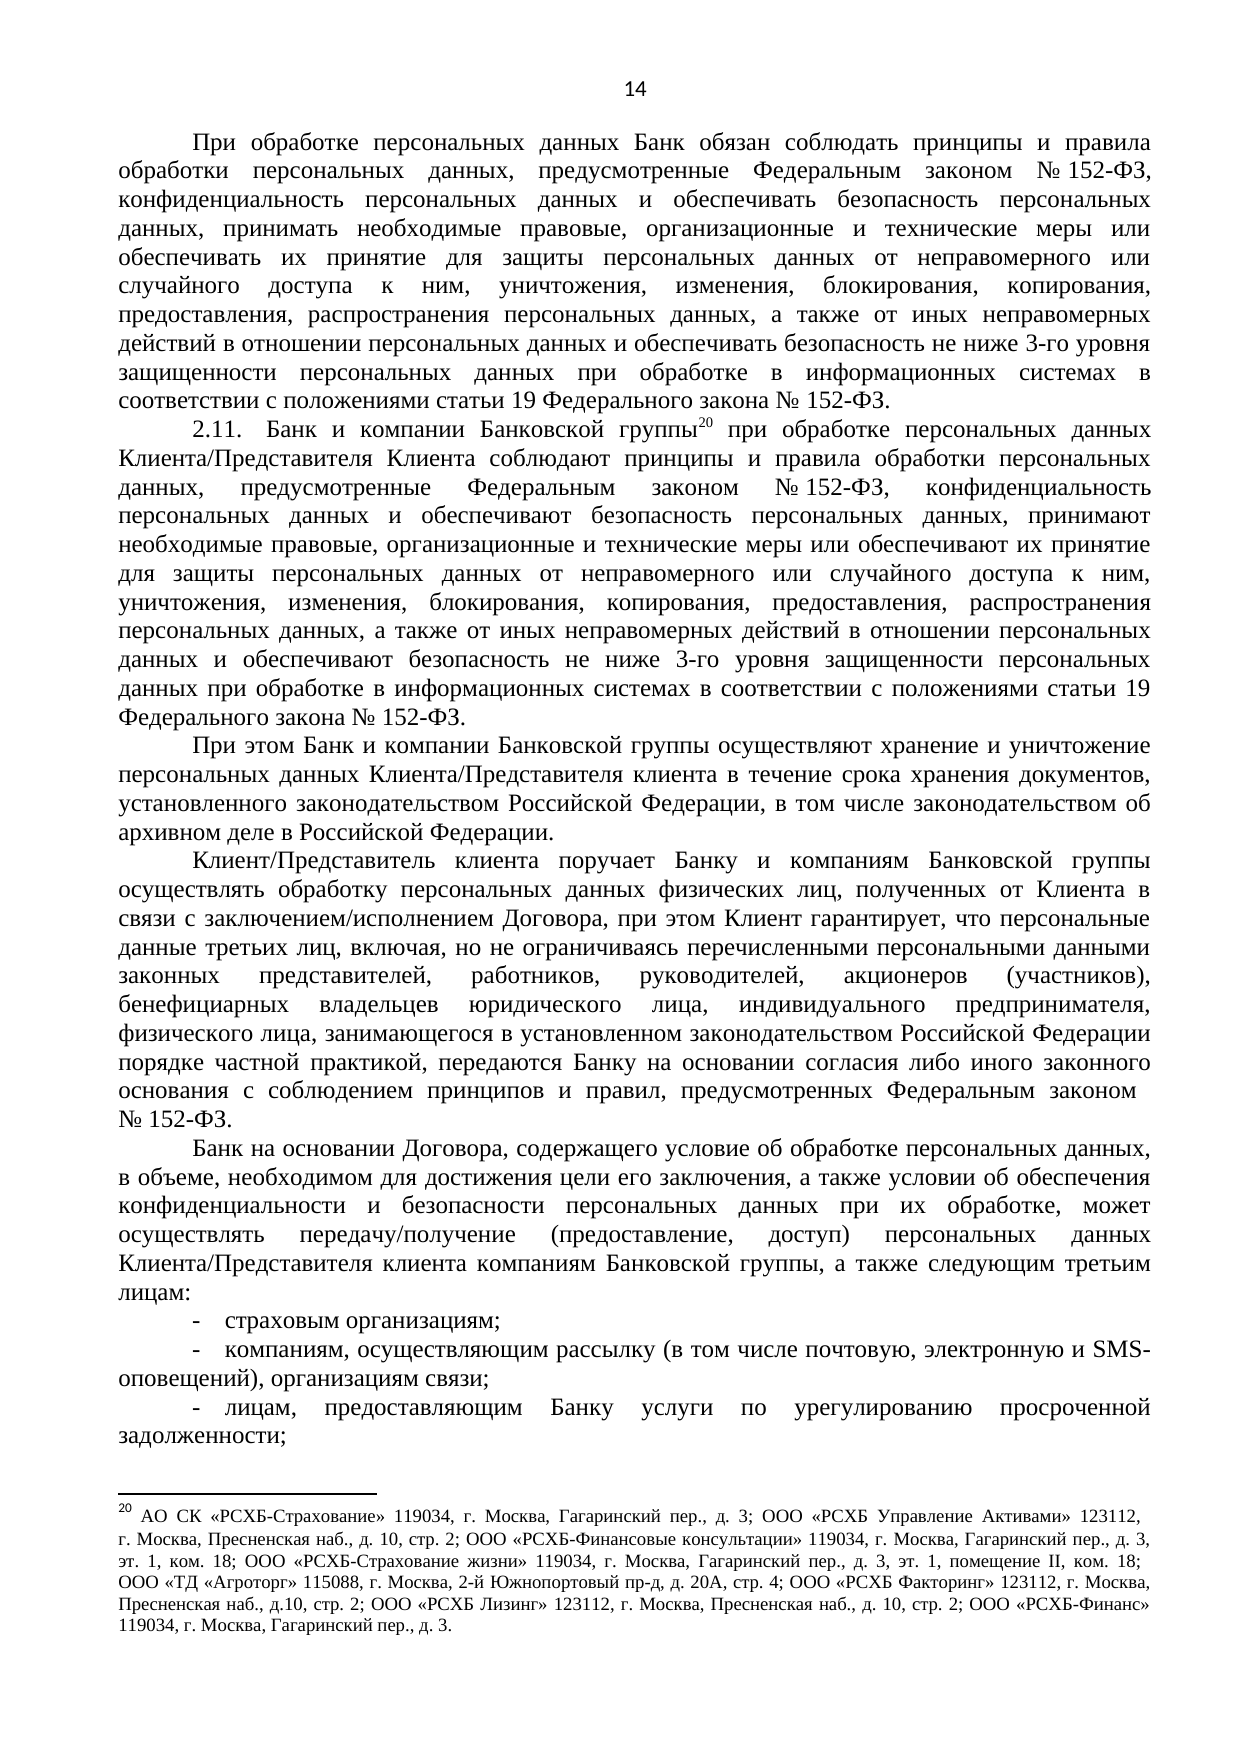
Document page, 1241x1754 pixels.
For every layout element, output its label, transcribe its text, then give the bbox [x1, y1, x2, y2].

text - компаниям, осуществляющим рассылку (в том числе почтовую, электронную и SMS-оповещений), организациям связи; [118, 1334, 1152, 1392]
text Банк на основании Договора, содержащего условие об обработке персональных данных, в объеме, необходимом для достижения цели его заключения, а также условии об обеспечения конфиденциальности и безопасности персональных данных при их обработке, может осуществлять передачу/получение (предоставление, доступ) персональных данных Клиента/Представителя клиента компаниям Банковской группы, а также следующим третьим лицам: [118, 1133, 1152, 1305]
list При обработке персональных данных Банк обязан соблюдать принципы и правила обработки персональных данных, предусмотренные Федеральным законом № 152-ФЗ, конфиденциальность персональных данных и обеспечивать безопасность персональных данных, принимать необходимые правовые, организационные и технические меры или обеспечивать их принятие для защиты персональных данных от неправомерного или случайного доступа к ним, уничтожения, изменения, блокирования, копирования, предоставления, распространения персональных данных, а также от иных неправомерных действий в отношении персональных данных и обеспечивать безопасность не ниже 3-го уровня защищенности персональных данных при обработке в информационных системах в соответствии с положениями статьи 19 Федерального закона № 152-ФЗ. [118, 127, 1152, 414]
text Клиент/Представитель клиента поручает Банку и компаниям Банковской группы осуществлять обработку персональных данных физических лиц, полученных от Клиента в связи с заключением/исполнением Договора, при этом Клиент гарантирует, что персональные данные третьих лиц, включая, но не ограничиваясь перечисленными персональными данными законных представителей, работников, руководителей, акционеров (участников), бенефициарных владельцев юридического лица, индивидуального предпринимателя, физического лица, занимающегося в установленном законодательством Российской Федерации порядке частной практикой, передаются Банку на основании согласия либо иного законного основания с соблюдением принципов и правил, предусмотренных Федеральным законом № 152-ФЗ. [118, 845, 1152, 1133]
text - лицам, предоставляющим Банку услуги по урегулированию просроченной задолженности; [118, 1392, 1152, 1449]
text - страховым организациям; [118, 1305, 1152, 1334]
text 2.11. Банк и компании Банковской группы при обработке персональных данных Клиента/Представителя Клиента соблюдают принципы и правила обработки персональных данных, предусмотренные Федеральным законом № 152-ФЗ, конфиденциальность персональных данных и обеспечивают безопасность персональных данных, принимают необходимые правовые, организационные и технические меры или обеспечивают их принятие для защиты персональных данных от неправомерного или случайного доступа к ним, уничтожения, изменения, блокирования, копирования, предоставления, распространения персональных данных, а также от иных неправомерных действий в отношении персональных данных и обеспечивают безопасность не ниже 3-го уровня защищенности персональных данных при обработке в информационных системах в соответствии с положениями статьи 19 Федерального закона № 152-ФЗ. [118, 414, 1152, 730]
text При этом Банк и компании Банковской группы осуществляют хранение и уничтожение персональных данных Клиента/Представителя клиента в течение срока хранения документов, установленного законодательством Российской Федерации, в том числе законодательством об архивном деле в Российской Федерации. [118, 730, 1152, 845]
